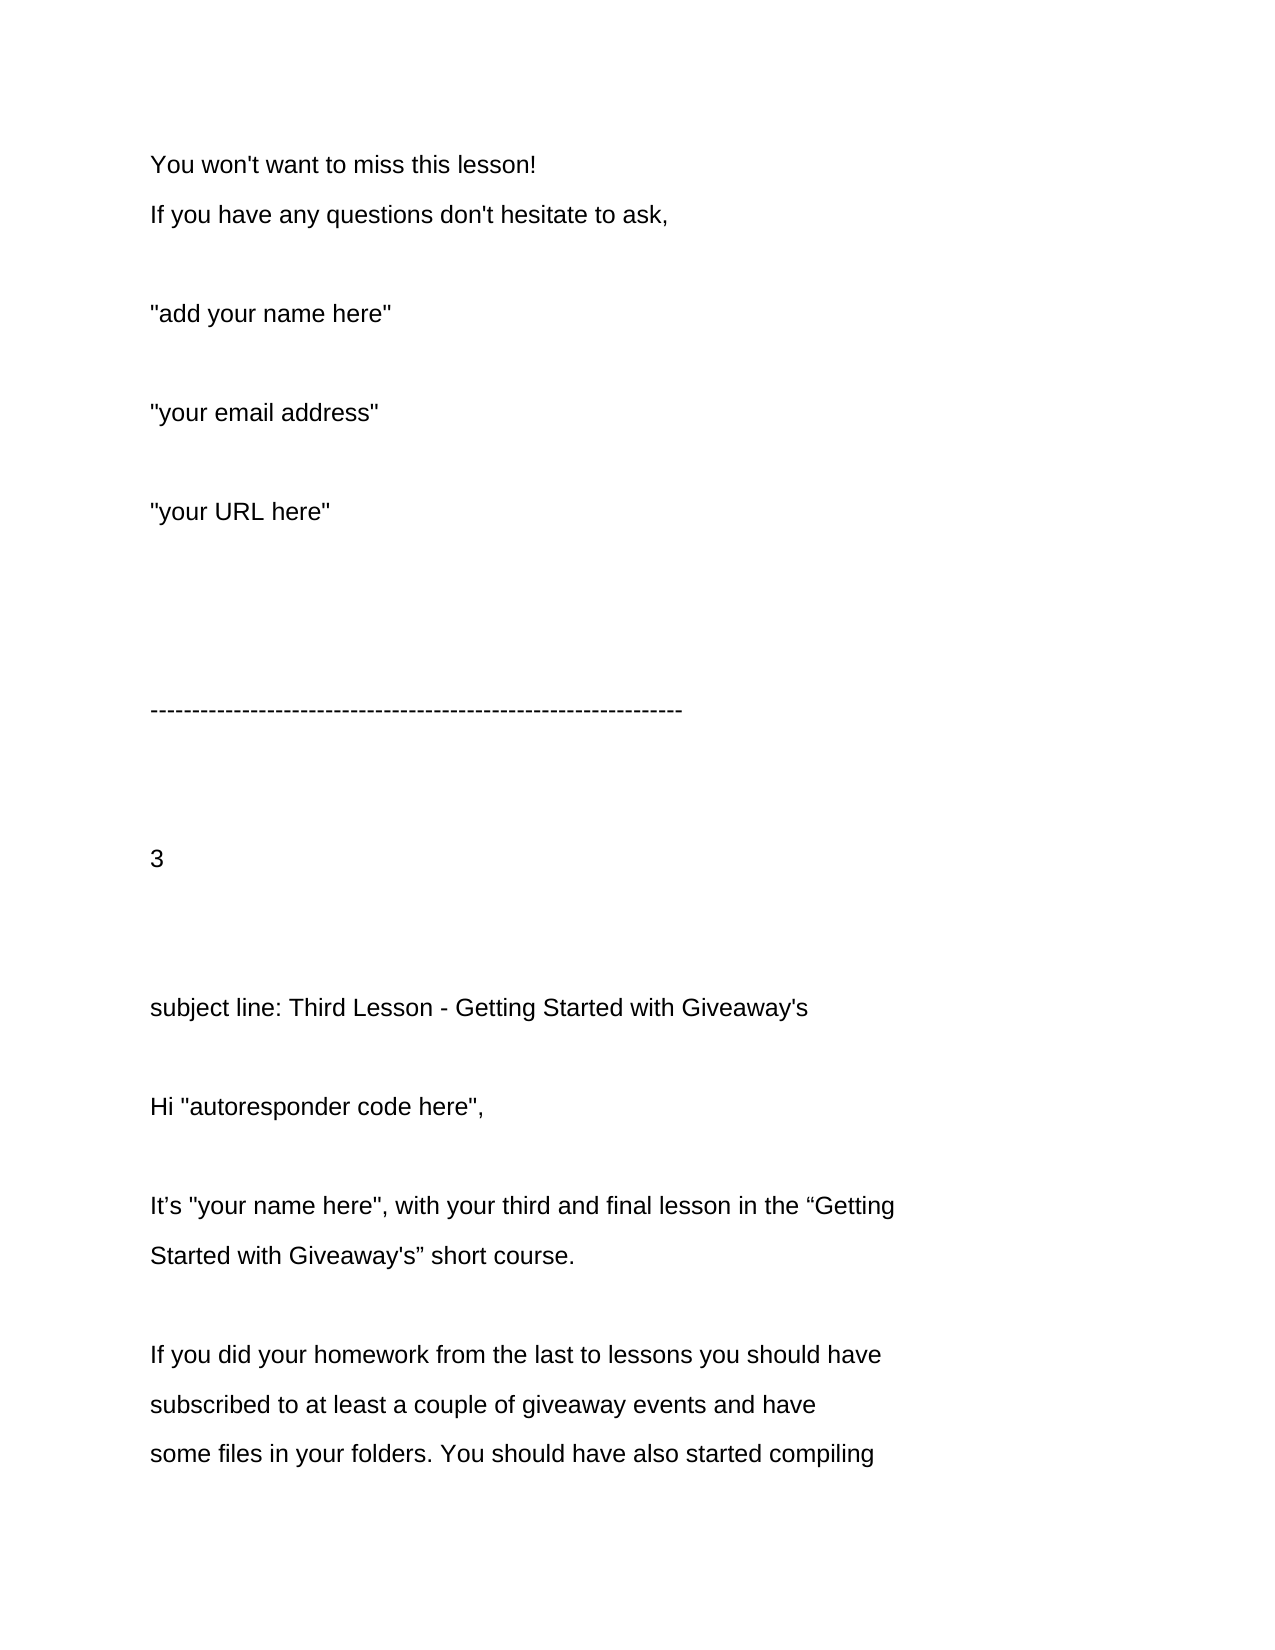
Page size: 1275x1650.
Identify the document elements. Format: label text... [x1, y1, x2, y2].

text Hi "autoresponder code here", [150, 1092, 1125, 1121]
text subject line: Third Lesson - Getting Started with Giveaway's [150, 993, 1125, 1022]
text ---------------------------------------------------------------- [150, 695, 1125, 724]
text 3 [150, 844, 1125, 873]
text You won't want to miss this lesson! [150, 150, 1125, 179]
text some files in your folders. You should have also started compiling [150, 1439, 1125, 1468]
text "your email address" [150, 398, 1125, 427]
text "your URL here" [150, 497, 1125, 526]
text "add your name here" [150, 299, 1125, 327]
text Started with Giveaway's” short course. [150, 1241, 1125, 1269]
text If you have any questions don't hesitate to ask, [150, 199, 1125, 228]
text It’s "your name here", with your third and final lesson in the “Getting [150, 1191, 1125, 1220]
text subscribed to at least a couple of giveaway events and have [150, 1389, 1125, 1418]
text If you did your homework from the last to lessons you should have [150, 1340, 1125, 1369]
